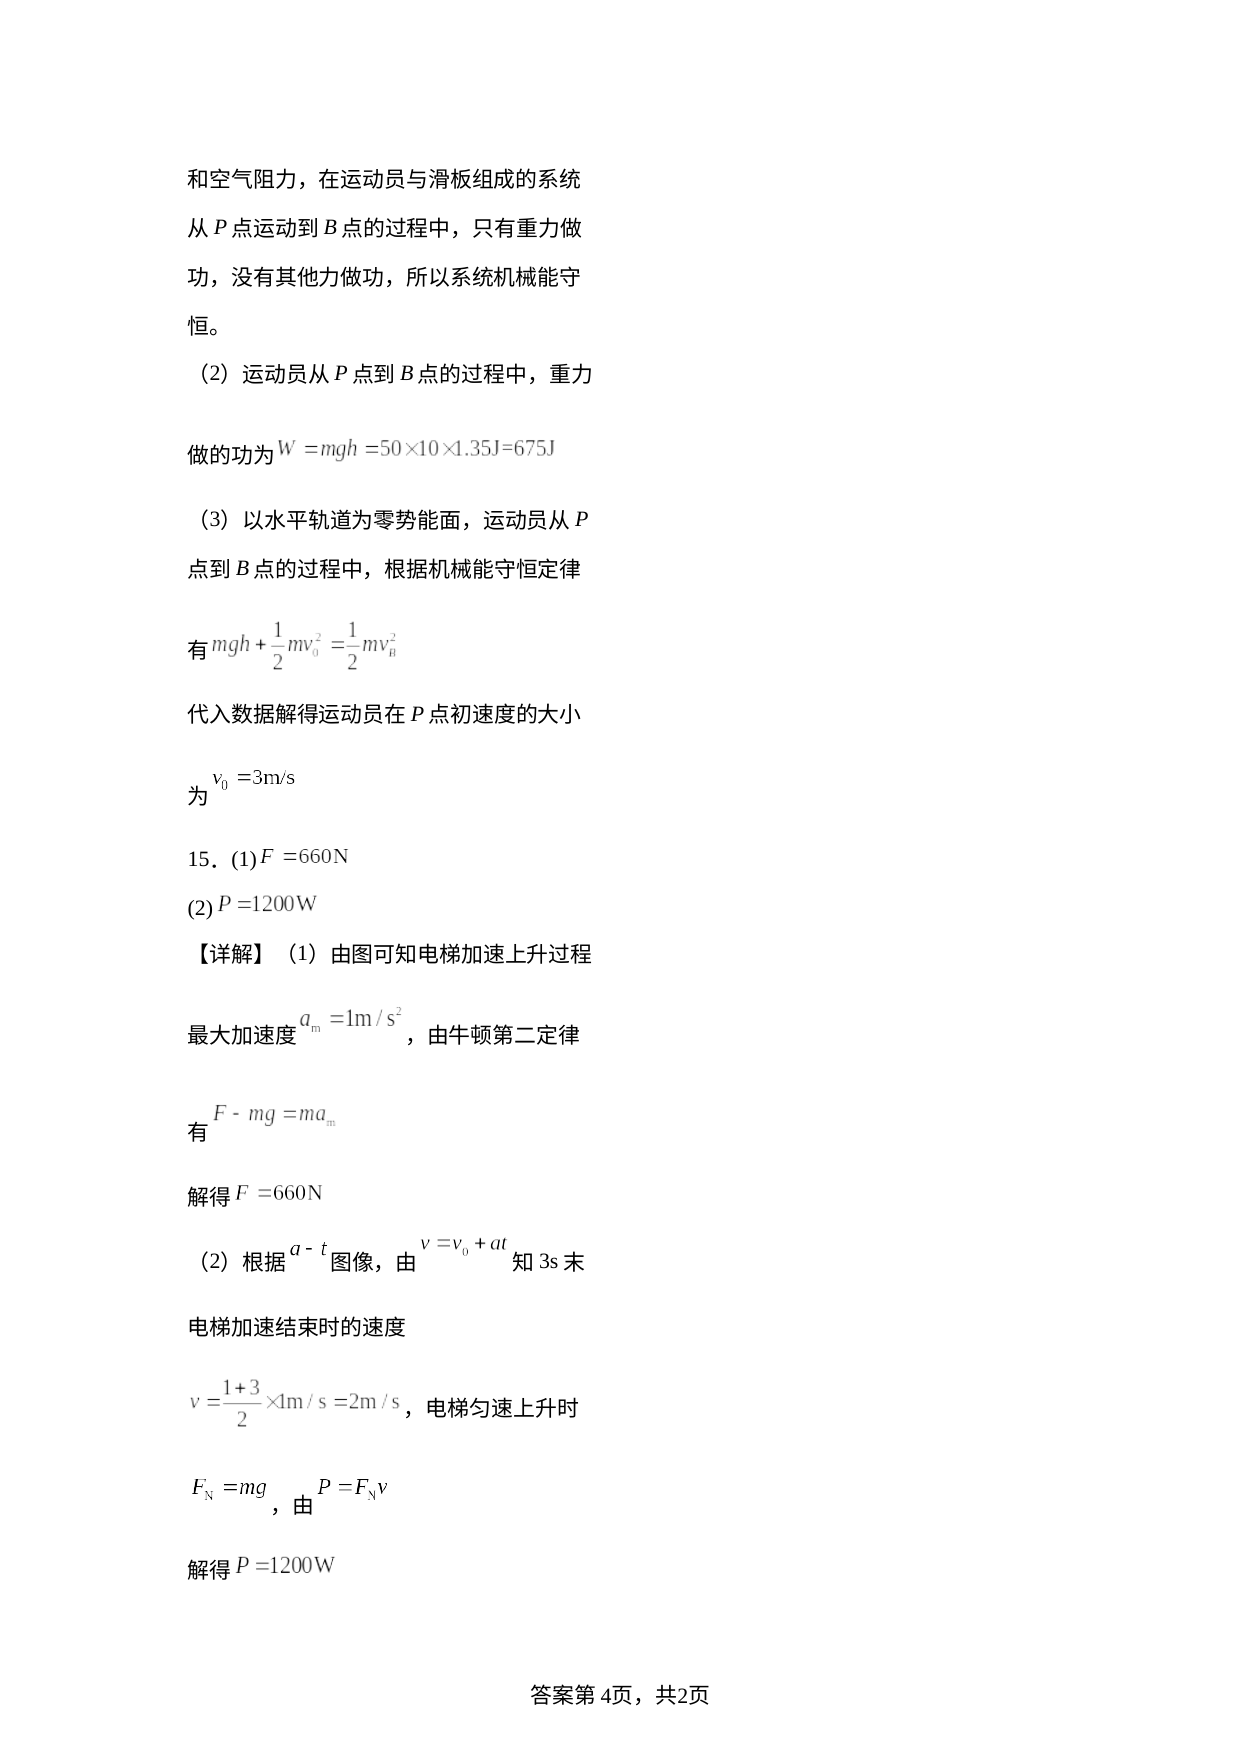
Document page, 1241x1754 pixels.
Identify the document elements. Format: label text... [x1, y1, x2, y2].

text 解得 [187, 1179, 598, 1212]
text 15．(1) [187, 843, 598, 875]
text 解得 [187, 1552, 598, 1585]
text (2) [187, 891, 598, 924]
text 代入数据解得运动员在P点初速度的大小为 [187, 697, 598, 827]
text （2）根据图像，由知3s末电梯加速结束时的速度，电梯匀速上升时，由 [187, 1228, 598, 1537]
text 【详解】（1）因为不计圆弧轨道上的摩擦和空气阻力，在运动员与滑板组成的系统从P点运动到B点的过程中，只有重力做功，没有其他力做功，所以系统机械能守恒。 [187, 162, 598, 341]
text 【详解】（1）由图可知电梯加速上升过程最大加速度，由牛顿第二定律有 [187, 936, 598, 1164]
text （3）以水平轨道为零势能面，运动员从P点到B点的过程中，根据机械能守恒定律有 [187, 502, 598, 681]
text （2）运动员从P点到B点的过程中，重力做的功为 [187, 357, 598, 487]
